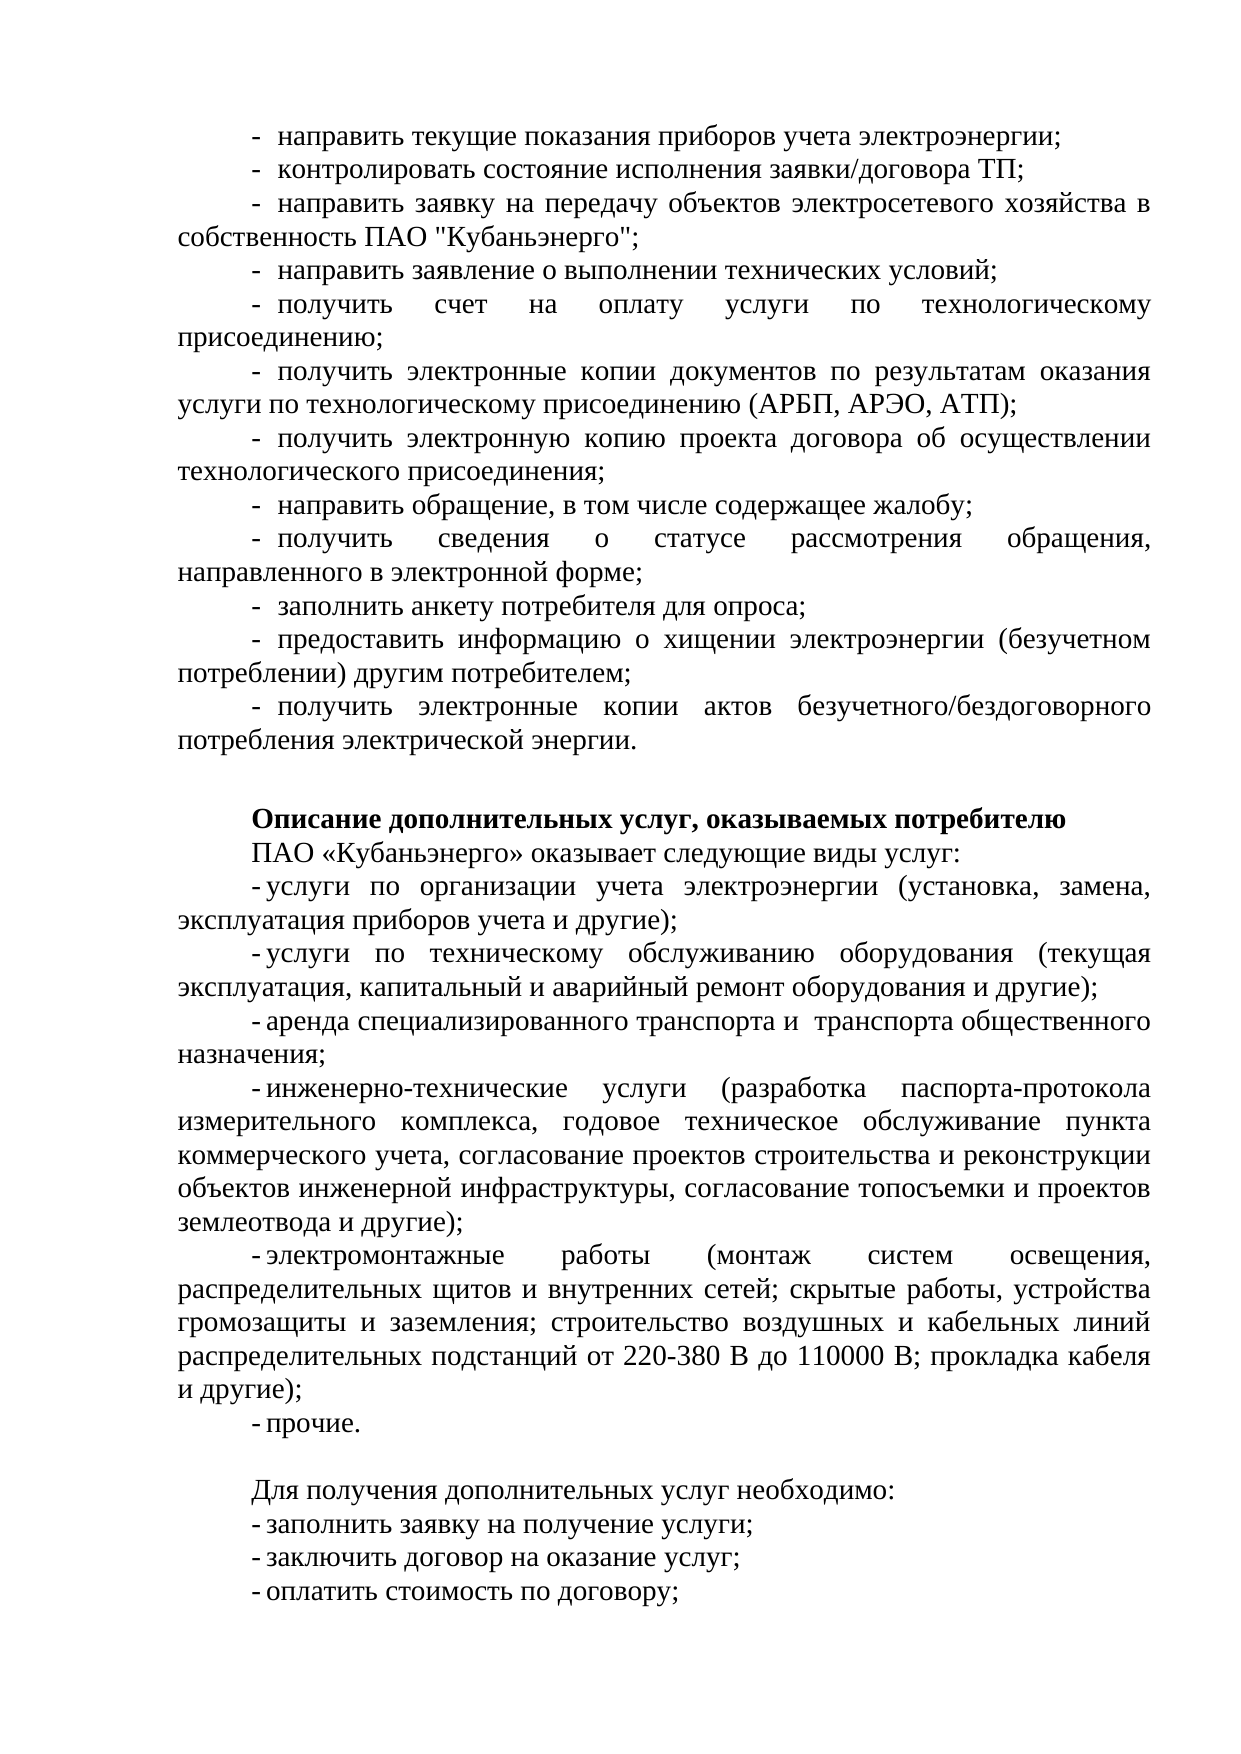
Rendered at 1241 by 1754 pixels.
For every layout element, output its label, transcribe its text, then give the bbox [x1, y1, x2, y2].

text - аренда специализированного транспорта и транспорта общественного назначения; [177, 1003, 1152, 1070]
text - заключить договор на оказание услуг; [177, 1539, 1152, 1573]
text - получить электронные копии актов безучетного/бездоговорного потребления электрической энергии. [177, 688, 1152, 755]
text ПАО «Кубаньэнерго» оказывает следующие виды услуг: [177, 835, 1152, 868]
text - контролировать состояние исполнения заявки/договора ТП; [177, 152, 1152, 185]
text Описание дополнительных услуг, оказываемых потребителю [177, 801, 1152, 835]
text - прочие. [177, 1405, 1152, 1439]
text - услуги по организации учета электроэнергии (установка, замена, эксплуатация приборов учета и другие); [177, 868, 1152, 936]
text - получить электронную копию проекта договора об осуществлении технологического присоединения; [177, 420, 1152, 487]
text - услуги по техническому обслуживанию оборудования (текущая эксплуатация, капитальный и аварийный ремонт оборудования и другие); [177, 936, 1152, 1003]
text - предоставить информацию о хищении электроэнергии (безучетном потреблении) другим потребителем; [177, 621, 1152, 688]
text - инженерно-технические услуги (разработка паспорта-протокола измерительного комплекса, годовое техническое обслуживание пункта коммерческого учета, согласование проектов строительства и реконструкции объектов инженерной инфраструктуры, согласование топосъемки и проектов землеотвода и другие); [177, 1070, 1152, 1237]
text Для получения дополнительных услуг необходимо: [177, 1472, 1152, 1506]
text - получить электронные копии документов по результатам оказания услуги по технологическому присоединению (АРБП, АРЭО, АТП); [177, 353, 1152, 420]
text - электромонтажные работы (монтаж систем освещения, распределительных щитов и внутренних сетей; скрытые работы, устройства громозащиты и заземления; строительство воздушных и кабельных линий распределительных подстанций от 220-380 В до 110000 В; прокладка кабеля и другие); [177, 1237, 1152, 1405]
text - направить заявление о выполнении технических условий; [177, 252, 1152, 286]
text - получить сведения о статусе рассмотрения обращения, направленного в электронной форме; [177, 521, 1152, 588]
text - заполнить заявку на получение услуги; [177, 1506, 1152, 1539]
text - заполнить анкету потребителя для опроса; [177, 588, 1152, 621]
text - направить текущие показания приборов учета электроэнергии; [177, 118, 1152, 152]
text - направить обращение, в том числе содержащее жалобу; [177, 487, 1152, 521]
text - получить счет на оплату услуги по технологическому присоединению; [177, 286, 1152, 353]
text - направить заявку на передачу объектов электросетевого хозяйства в собственность ПАО "Кубаньэнерго"; [177, 185, 1152, 252]
text - оплатить стоимость по договору; [177, 1573, 1152, 1606]
